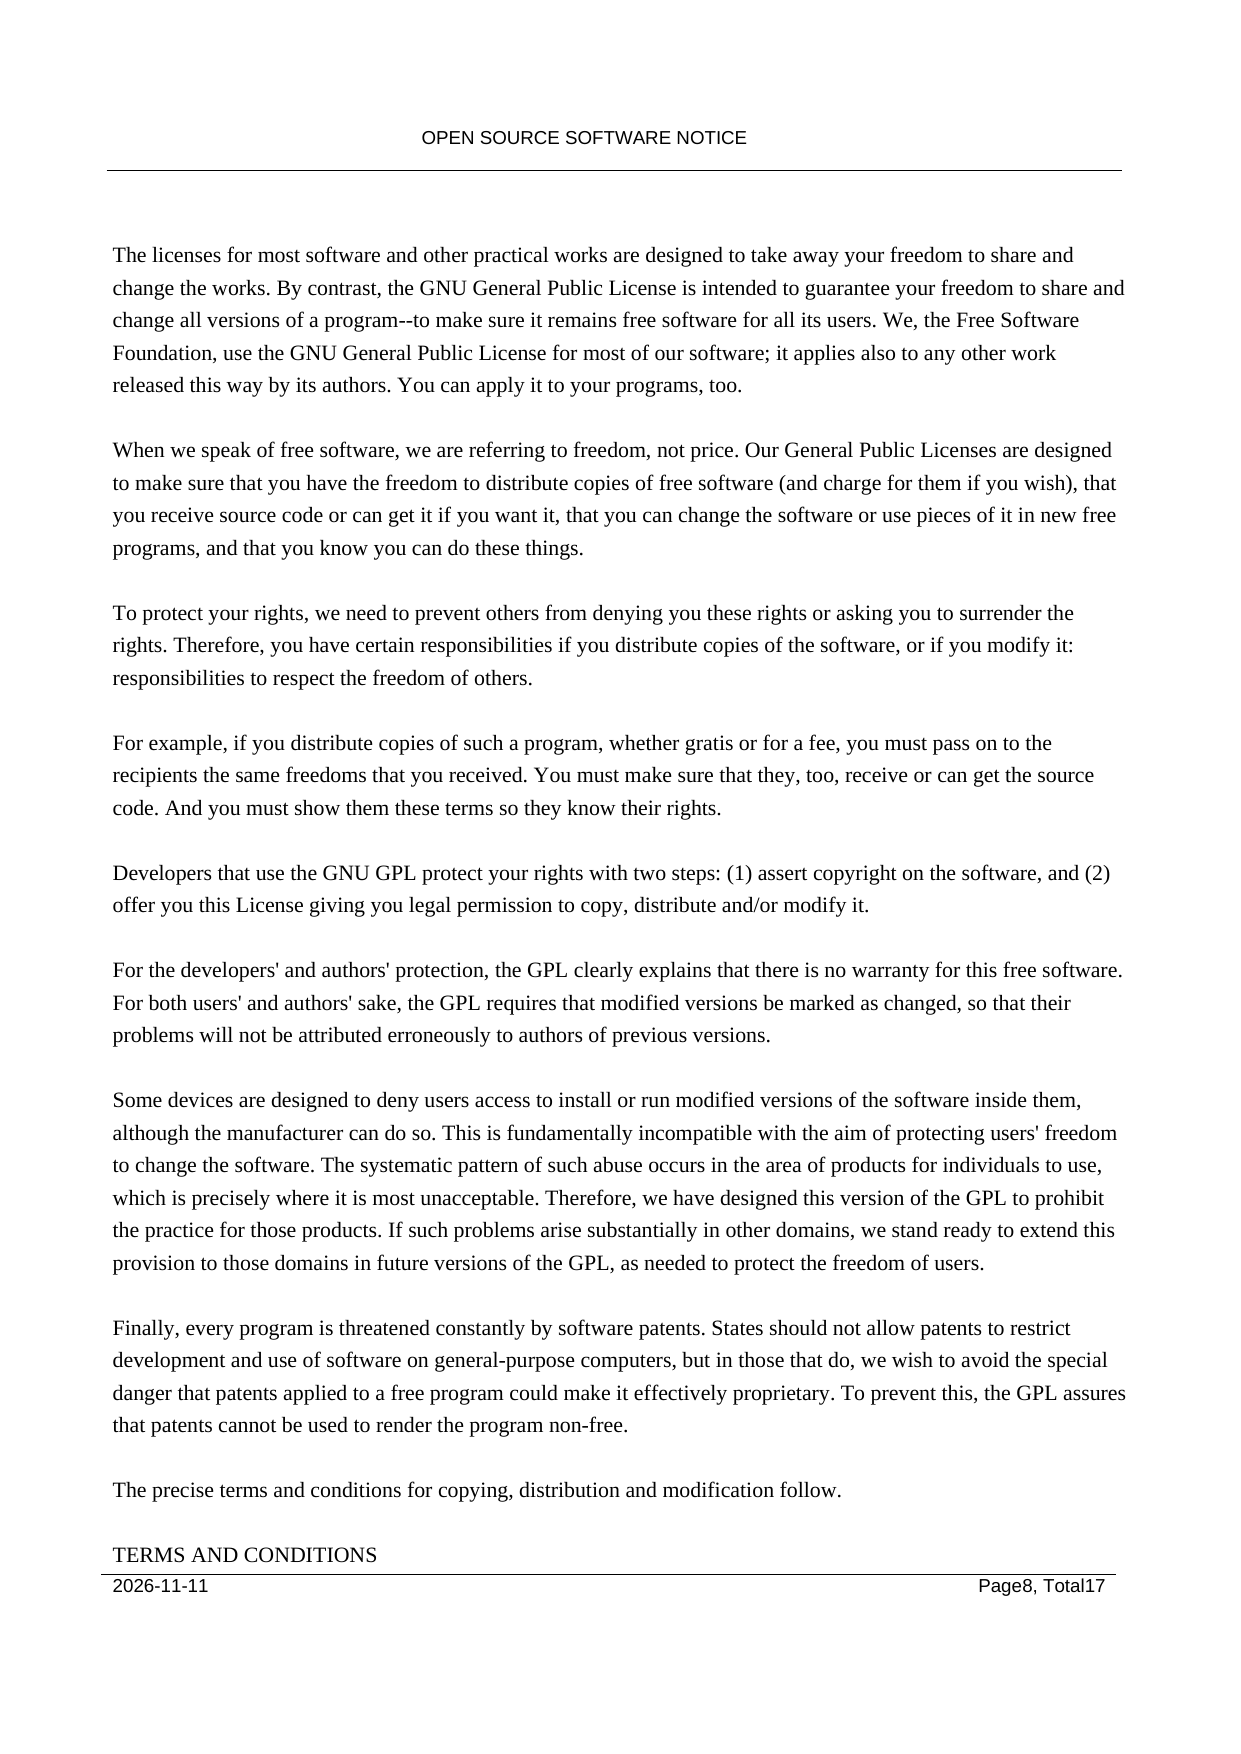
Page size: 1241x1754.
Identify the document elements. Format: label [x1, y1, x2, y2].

text [112, 206, 1128, 1571]
